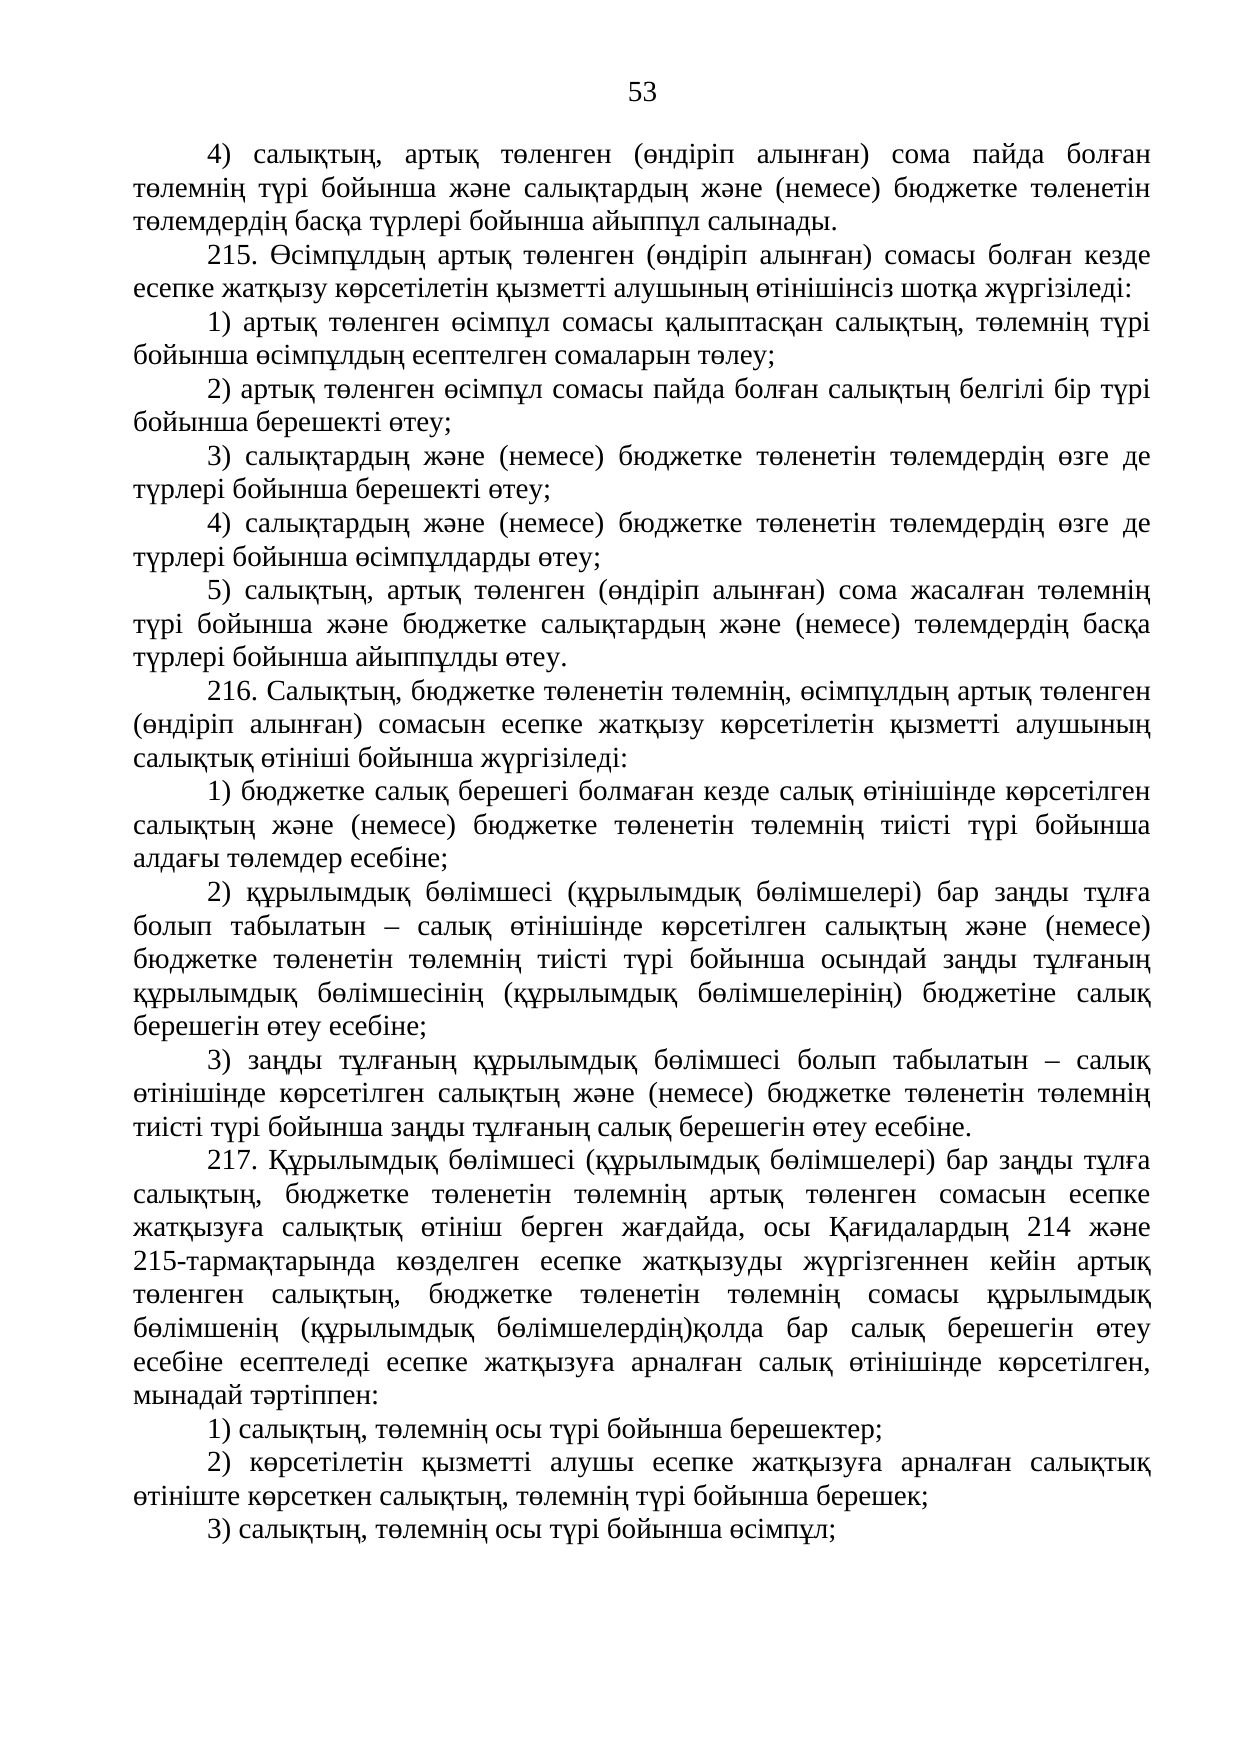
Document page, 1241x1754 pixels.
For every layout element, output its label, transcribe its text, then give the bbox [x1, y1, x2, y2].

text 217. Құрылымдық бөлімшесі (құрылымдық бөлімшелері) бар заңды тұлға салықтың, бюджетке төленетін төлемнің артық төленген сомасын есепке жатқызуға салықтық өтініш берген жағдайда, осы Қағидалардың 214 және 215-тармақтарында көзделген есепке жатқызуды жүргізгеннен кейін артық төленген салықтың, бюджетке төленетін төлемнің сомасы құрылымдық бөлімшенің (құрылымдық бөлімшелердің)қолда бар салық берешегін өтеу есебіне есептеледі есепке жатқызуға арналған салық өтінішінде көрсетілген, мынадай тәртіппен: [133, 1142, 1152, 1411]
text 4) салықтың, артық төленген (өндіріп алынған) сома пайда болған төлемнің түрі бойынша және салықтардың және (немесе) бюджетке төленетін төлемдердің басқа түрлері бойынша айыппұл салынады. [133, 136, 1152, 237]
text 3) салықтардың және (немесе) бюджетке төленетін төлемдердің өзге де түрлері бойынша берешекті өтеу; [133, 438, 1152, 505]
text 2) артық төленген өсімпұл сомасы пайда болған салықтың белгілі бір түрі бойынша берешекті өтеу; [133, 371, 1152, 438]
text 216. Салықтың, бюджетке төленетін төлемнің, өсімпұлдың артық төленген (өндіріп алынған) сомасын есепке жатқызу көрсетілетін қызметті алушының салықтық өтініші бойынша жүргізіледі: [133, 673, 1152, 773]
text 1) бюджетке салық берешегі болмаған кезде салық өтінішінде көрсетілген салықтың және (немесе) бюджетке төленетін төлемнің тиісті түрі бойынша алдағы төлемдер есебіне; [133, 773, 1152, 874]
text 2) көрсетілетін қызметті алушы есепке жатқызуға арналған салықтық өтініште көрсеткен салықтың, төлемнің түрі бойынша берешек; [133, 1444, 1152, 1511]
text 3) салықтың, төлемнің осы түрі бойынша өсімпұл; [133, 1511, 1152, 1545]
text 2) құрылымдық бөлімшесі (құрылымдық бөлімшелері) бар заңды тұлға болып табылатын – салық өтінішінде көрсетілген салықтың және (немесе) бюджетке төленетін төлемнің тиісті түрі бойынша осындай заңды тұлғаның құрылымдық бөлімшесінің (құрылымдық бөлімшелерінің) бюджетіне салық берешегін өтеу есебіне; [133, 874, 1152, 1042]
text 4) салықтардың және (немесе) бюджетке төленетін төлемдердің өзге де түрлері бойынша өсімпұлдарды өтеу; [133, 505, 1152, 572]
text 1) салықтың, төлемнің осы түрі бойынша берешектер; [133, 1411, 1152, 1444]
text 215. Өсімпұлдың артық төленген (өндіріп алынған) сомасы болған кезде есепке жатқызу көрсетілетін қызметті алушының өтінішінсіз шотқа жүргізіледі: [133, 237, 1152, 304]
text 5) салықтың, артық төленген (өндіріп алынған) сома жасалған төлемнің түрі бойынша және бюджетке салықтардың және (немесе) төлемдердің басқа түрлері бойынша айыппұлды өтеу. [133, 572, 1152, 673]
text 3) заңды тұлғаның құрылымдық бөлімшесі болып табылатын – салық өтінішінде көрсетілген салықтың және (немесе) бюджетке төленетін төлемнің тиісті түрі бойынша заңды тұлғаның салық берешегін өтеу есебіне. [133, 1042, 1152, 1142]
text 1) артық төленген өсімпұл сомасы қалыптасқан салықтың, төлемнің түрі бойынша өсімпұлдың есептелген сомаларын төлеу; [133, 304, 1152, 371]
